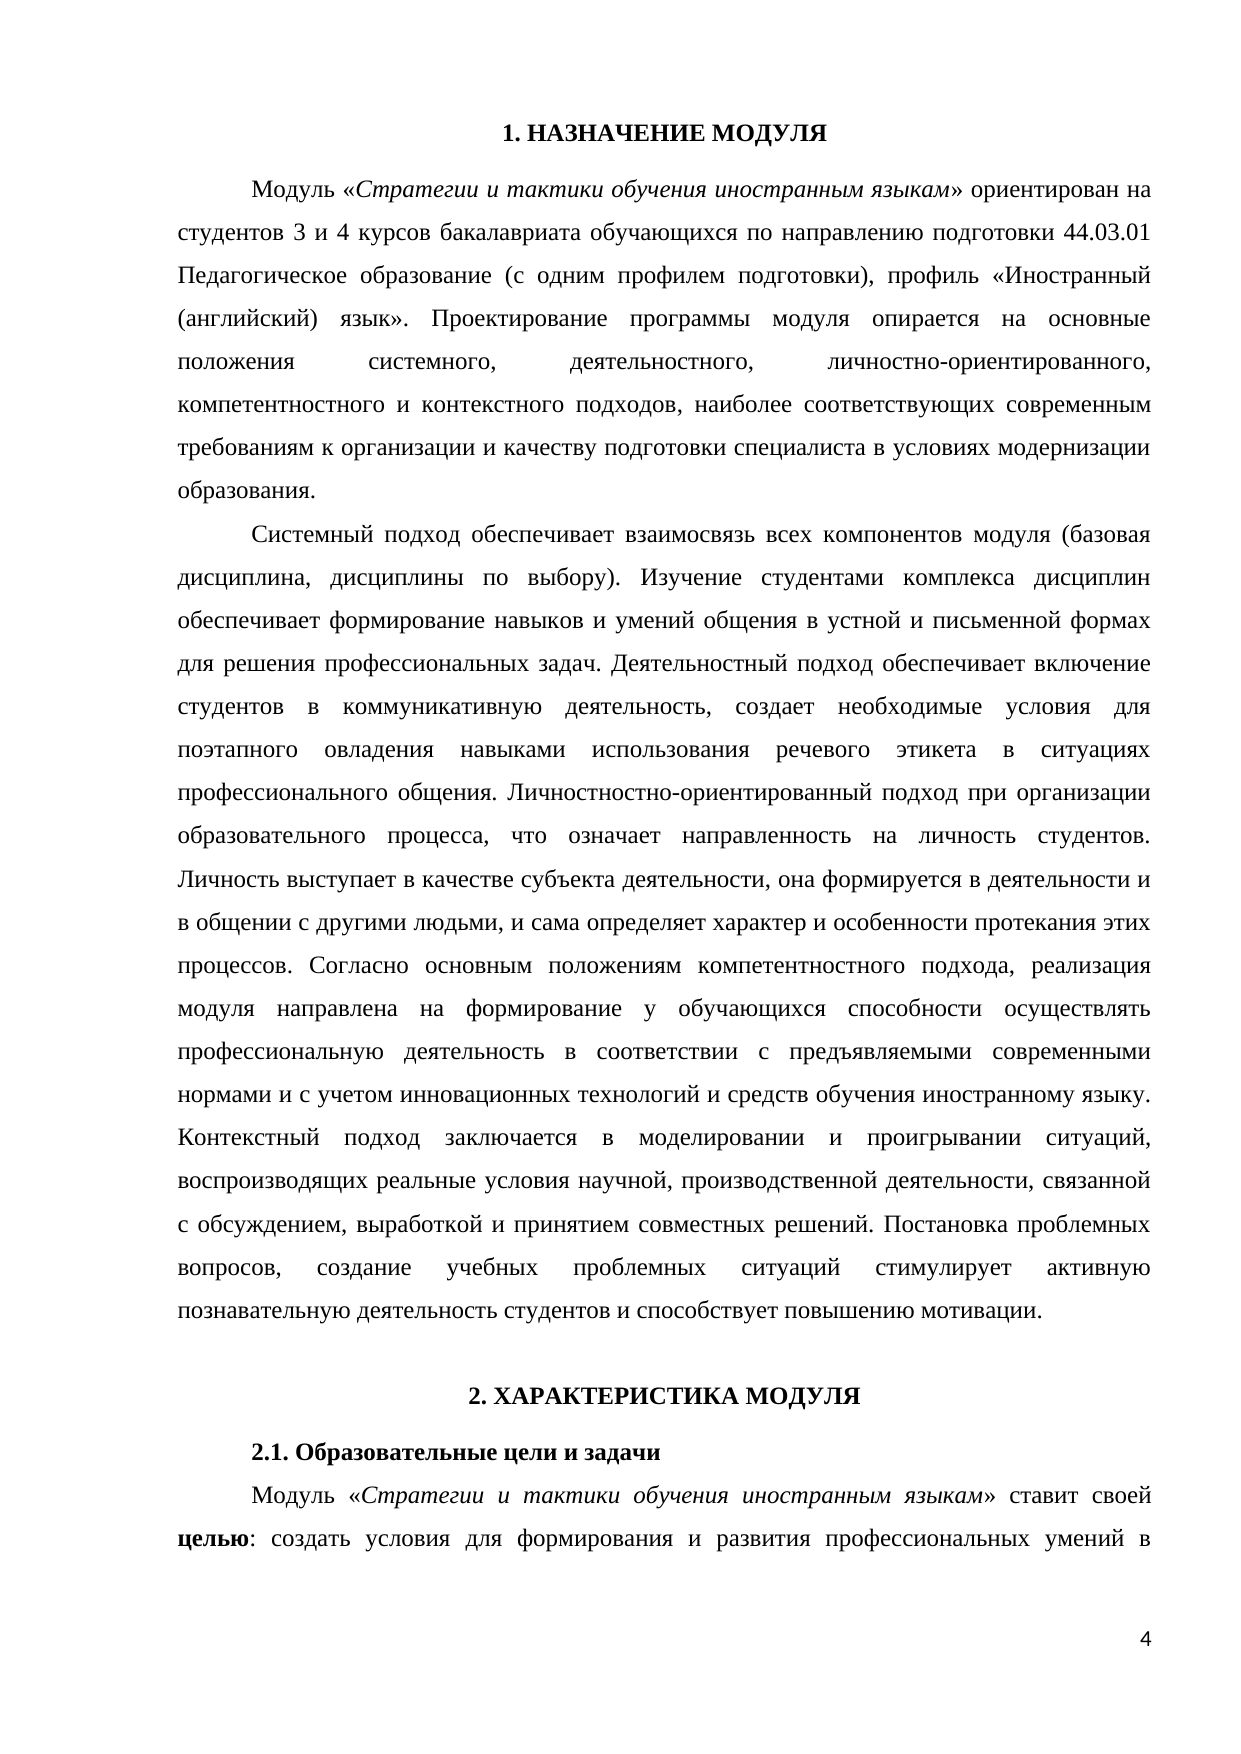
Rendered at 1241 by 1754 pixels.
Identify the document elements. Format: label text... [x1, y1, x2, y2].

text 2. ХАРАКТЕРИСТИКА МОДУЛЯ [177, 1381, 1152, 1410]
text Системный подход обеспечивает взаимосвязь всех компонентов модуля (базовая дисциплина, дисциплины по выбору). Изучение студентами комплекса дисциплин обеспечивает формирование навыков и умений общения в устной и письменной формах для решения профессиональных задач. Деятельностный подход обеспечивает включение студентов в коммуникативную деятельность, создает необходимые условия для поэтапного овладения навыками использования речевого этикета в ситуациях профессионального общения. Личностностно-ориентированный подход при организации образовательного процесса, что означает направленность на личность студентов. Личность выступает в качестве субъекта деятельности, она формируется в деятельности и в общении с другими людьми, и сама определяет характер и особенности протекания этих процессов. Согласно основным положениям компетентностного подхода, реализация модуля направлена на формирование у обучающихся способности осуществлять профессиональную деятельность в соответствии с предъявляемыми современными нормами и с учетом инновационных технологий и средств обучения иностранному языку. Контекстный подход заключается в моделировании и проигрывании ситуаций, воспроизводящих реальные условия научной, производственной деятельности, связанной с обсуждением, выработкой и принятием совместных решений. Постановка проблемных вопросов, создание учебных проблемных ситуаций стимулирует активную познавательную деятельность студентов и способствует повышению мотивации. [177, 519, 1152, 1324]
text 2.1. Образовательные цели и задачи [177, 1437, 1152, 1466]
text Модуль «Стратегии и тактики обучения иностранным языкам» ориентирован на студентов 3 и 4 курсов бакалавриата обучающихся по направлению подготовки 44.03.01 Педагогическое образование (с одним профилем подготовки), профиль «Иностранный (английский) язык». Проектирование программы модуля опирается на основные положения системного, деятельностного, личностно-ориентированного, компетентностного и контекстного подходов, наиболее соответствующих современным требованиям к организации и качеству подготовки специалиста в условиях модернизации образования. [177, 461, 1152, 504]
text 1. назначение модуля [177, 118, 1152, 147]
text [177, 1480, 1152, 1552]
text Модуль «Стратегии и тактики обучения иностранным языкам» ориентирован на студентов 3 и 4 курсов бакалавриата обучающихся по направлению подготовки 44.03.01 Педагогическое образование (с одним профилем подготовки), профиль «Иностранный (английский) язык». Проектирование программы модуля опирается на основные положения системного, деятельностного, личностно-ориентированного, компетентностного и контекстного подходов, наиболее соответствующих современным требованиям к организации и качеству подготовки специалиста в условиях модернизации образования. [177, 174, 1152, 433]
